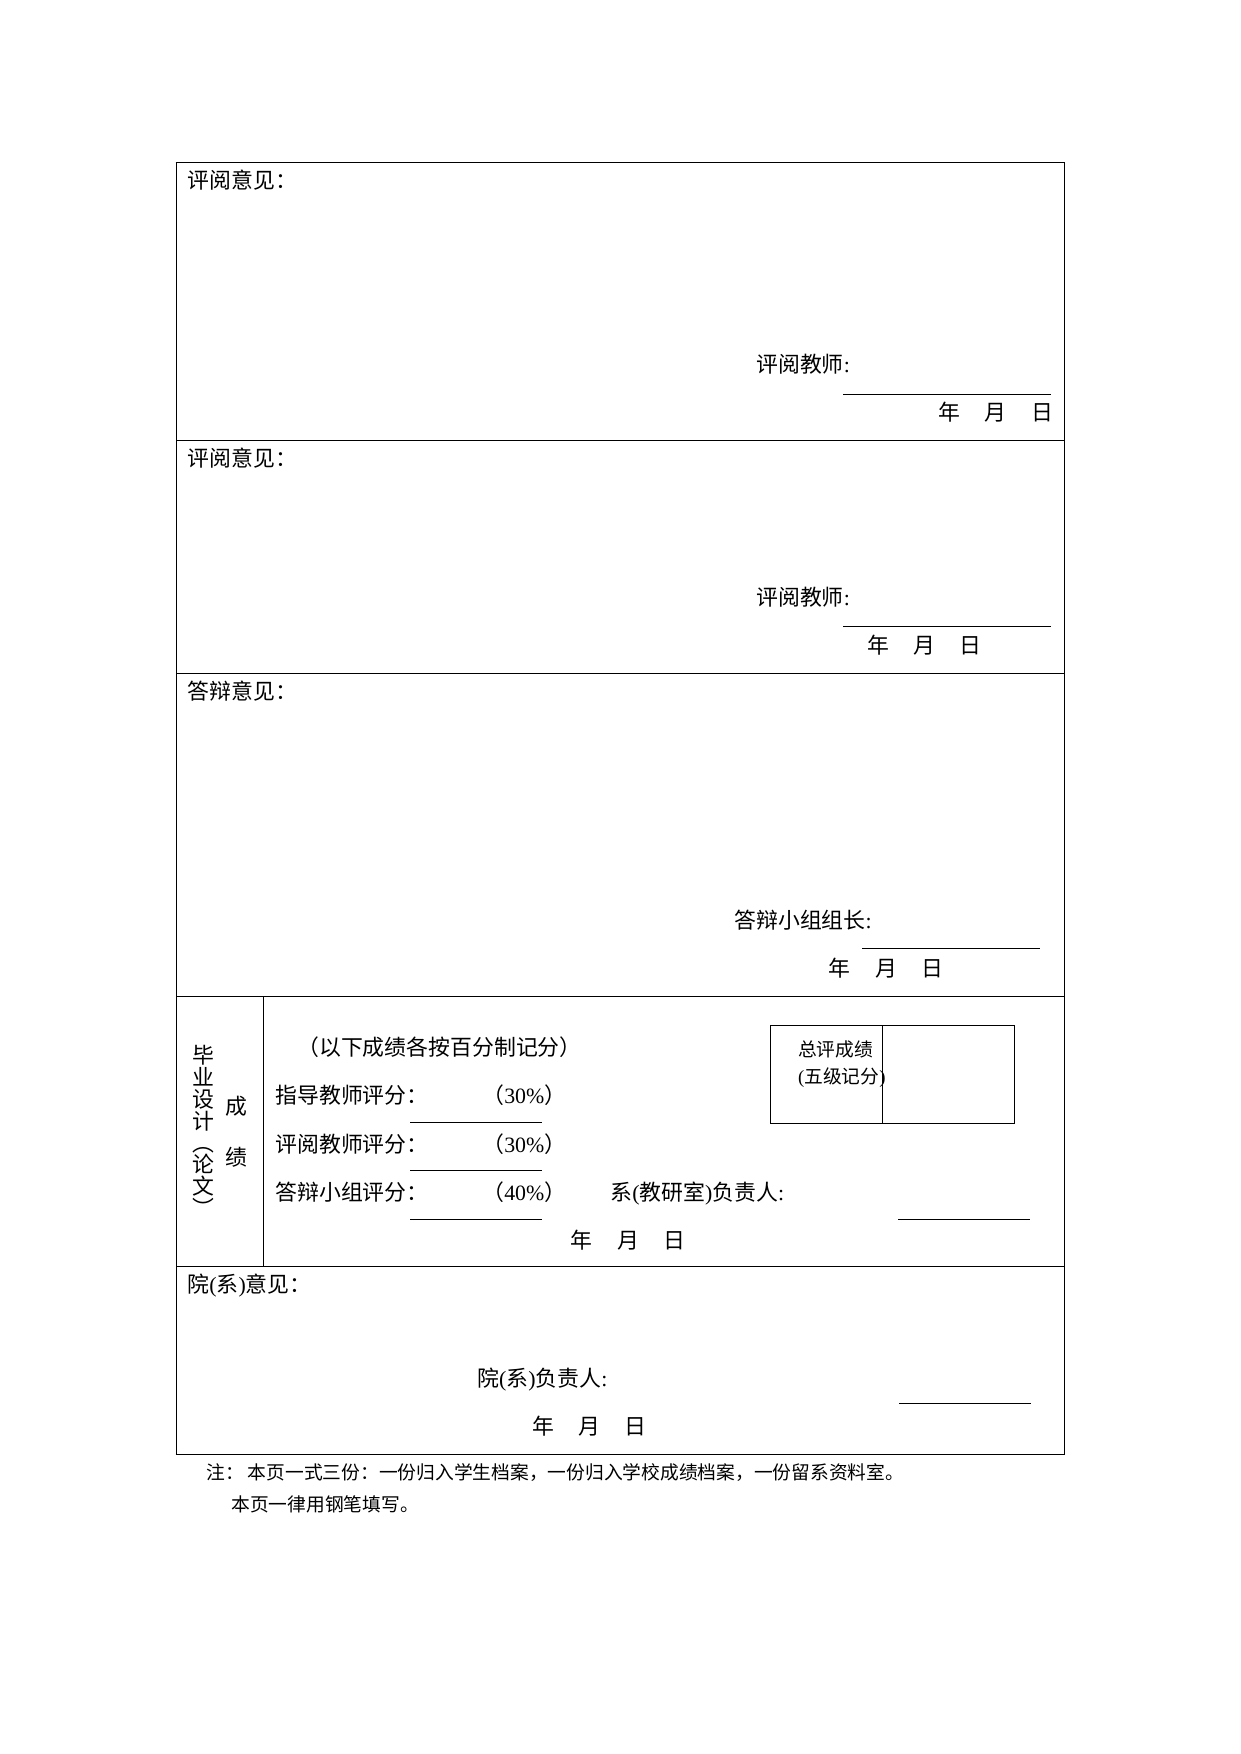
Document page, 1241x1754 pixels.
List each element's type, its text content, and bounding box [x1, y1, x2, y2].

table_cell 评阅意见： 评阅教师: 年 月 日 [177, 441, 1064, 673]
table_cell （以下成绩各按百分制记分） 指导教师评分： （30%） 评阅教师评分： （30%） 答辩小组评分： （40%） 系(教研室)负责人: 年 月 日 [264, 997, 1064, 1266]
text 本页一律用钢笔填写。 [187, 1487, 1053, 1520]
table_cell 成 绩 毕业设计（论文） [177, 997, 263, 1266]
table_cell 院(系)意见： 院(系)负责人: 年 月 日 [177, 1267, 1064, 1454]
table_cell 评阅意见： 评阅教师: 年 月 日 [177, 163, 1064, 440]
table_cell 答辩意见： 答辩小组组长: 年 月 日 [177, 674, 1064, 996]
text 注： 本页一式三份：一份归入学生档案，一份归入学校成绩档案，一份留系资料室。 [187, 1455, 1053, 1487]
